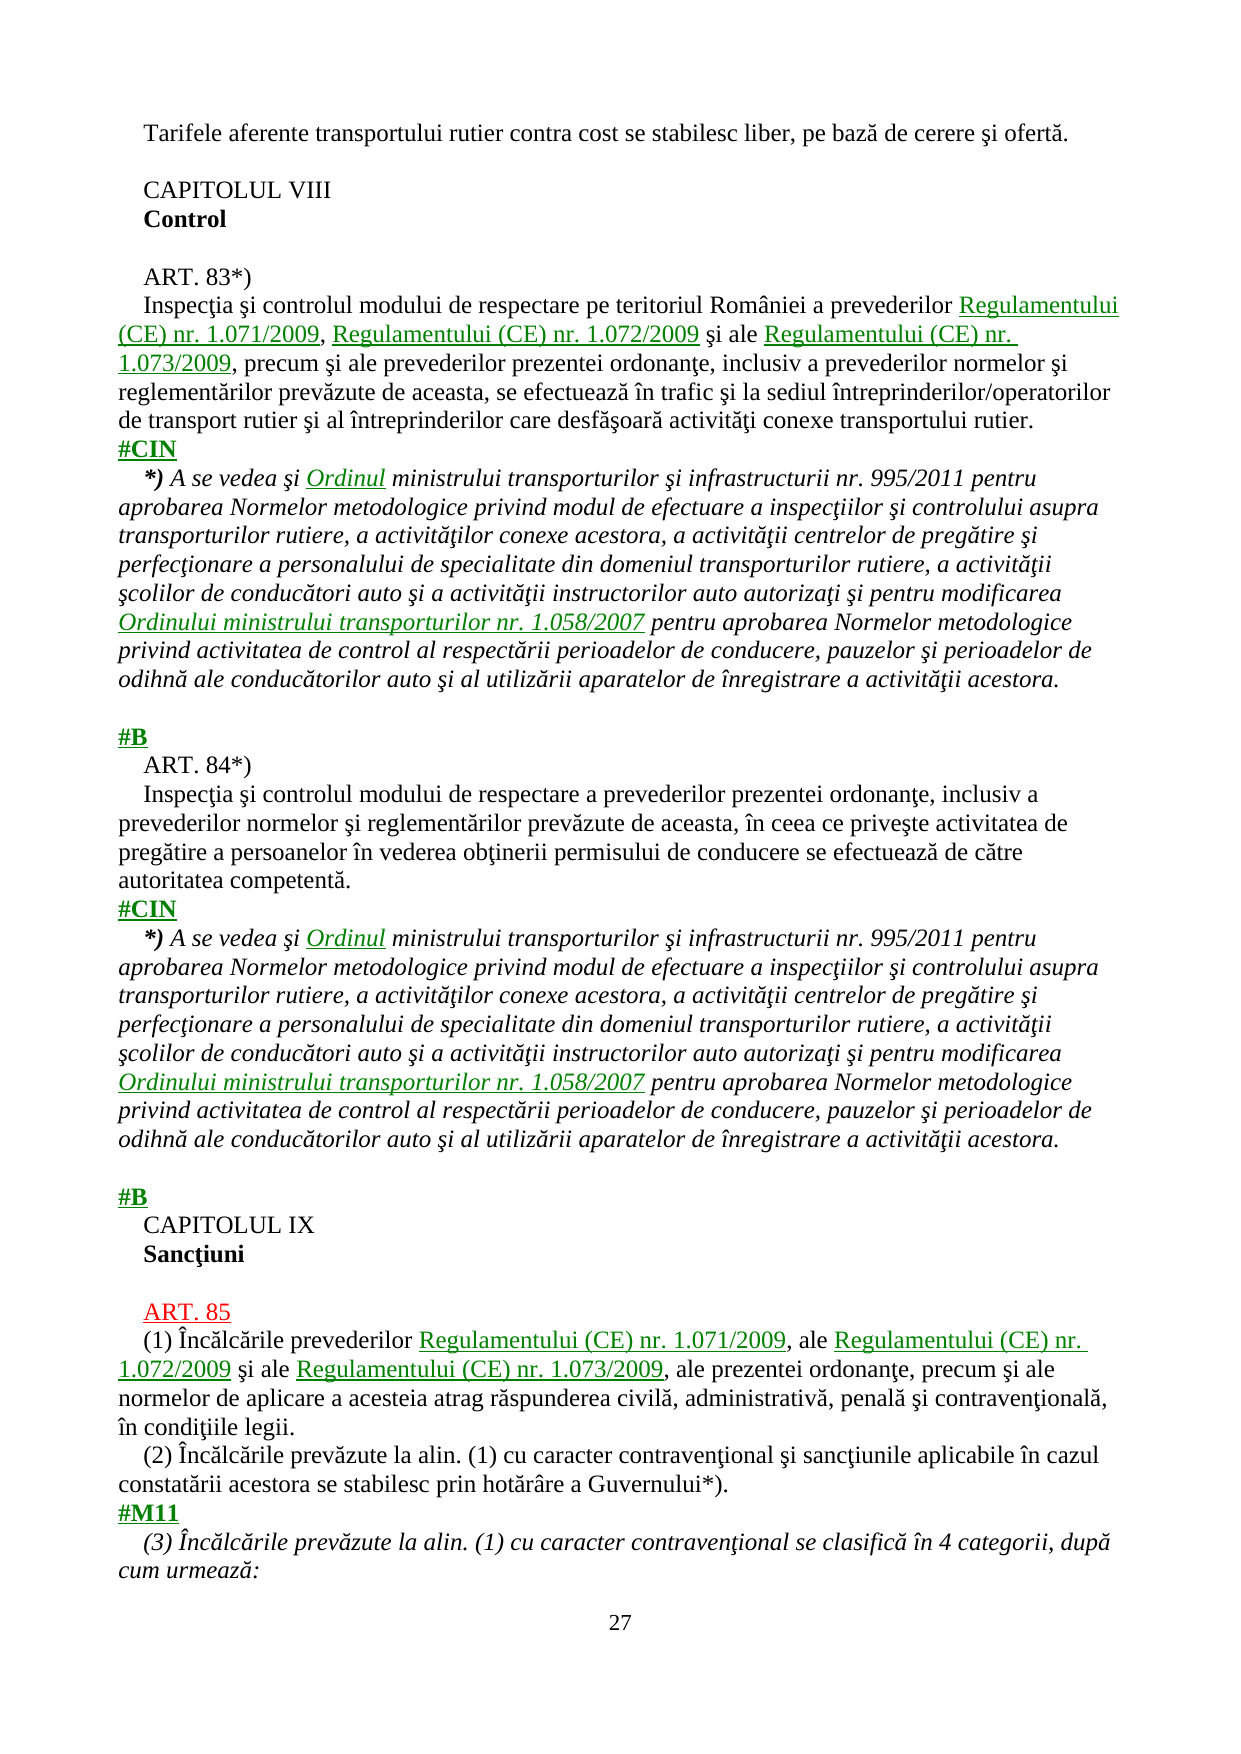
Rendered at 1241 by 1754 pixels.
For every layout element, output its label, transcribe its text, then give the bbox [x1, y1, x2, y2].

text Inspecţia şi controlul modului de respectare pe teritoriul României a prevederilor Regulamentului (CE) nr. 1.071/2009, Regulamentului (CE) nr. 1.072/2009 şi ale Regulamentului (CE) nr. 1.073/2009, precum şi ale prevederilor prezentei ordonanţe, inclusiv a prevederilor normelor şi reglementărilor prevăzute de aceasta, se efectuează în trafic şi la sediul întreprinderilor/operatorilor de transport rutier şi al întreprinderilor care desfăşoară activităţi conexe transportului rutier. [118, 291, 1122, 434]
text CAPITOLUL VIII [118, 176, 1122, 204]
text (2) Încălcările prevăzute la alin. (1) cu caracter contravenţional şi sancţiunile aplicabile în cazul constatării acestora se stabilesc prin hotărâre a Guvernului*). [118, 1441, 1122, 1498]
text ART. 85 [118, 1297, 1122, 1326]
text *) A se vedea şi Ordinul ministrului transporturilor şi infrastructurii nr. 995/2011 pentru aprobarea Normelor metodologice privind modul de efectuare a inspecţiilor şi controlului asupra transporturilor rutiere, a activităţilor conexe acestora, a activităţii centrelor de pregătire şi perfecţionare a personalului de specialitate din domeniul transporturilor rutiere, a activităţii şcolilor de conducători auto şi a activităţii instructorilor auto autorizaţi şi pentru modificarea Ordinului ministrului transporturilor nr. 1.058/2007 pentru aprobarea Normelor metodologice privind activitatea de control al respectării perioadelor de conducere, pauzelor şi perioadelor de odihnă ale conducătorilor auto şi al utilizării aparatelor de înregistrare a activităţii acestora. [118, 923, 1122, 1153]
text CAPITOLUL IX [118, 1211, 1122, 1239]
text Tarifele aferente transportului rutier contra cost se stabilesc liber, pe bază de cerere şi ofertă. [118, 118, 1122, 147]
text #B [118, 722, 1122, 751]
text #B [118, 1182, 1122, 1211]
text Sancţiuni [118, 1239, 1122, 1268]
text (1) Încălcările prevederilor Regulamentului (CE) nr. 1.071/2009, ale Regulamentului (CE) nr. 1.072/2009 şi ale Regulamentului (CE) nr. 1.073/2009, ale prezentei ordonanţe, precum şi ale normelor de aplicare a acesteia atrag răspunderea civilă, administrativă, penală şi contravenţională, în condiţiile legii. [118, 1326, 1122, 1441]
text #CIN [118, 894, 1122, 923]
text #M11 [118, 1498, 1122, 1527]
text Control [118, 204, 1122, 233]
text (3) Încălcările prevăzute la alin. (1) cu caracter contravenţional se clasifică în 4 categorii, după cum urmează: [118, 1527, 1122, 1584]
text Inspecţia şi controlul modului de respectare a prevederilor prezentei ordonanţe, inclusiv a prevederilor normelor şi reglementărilor prevăzute de aceasta, în ceea ce priveşte activitatea de pregătire a persoanelor în vederea obţinerii permisului de conducere se efectuează de către autoritatea competentă. [118, 779, 1122, 894]
text *) A se vedea şi Ordinul ministrului transporturilor şi infrastructurii nr. 995/2011 pentru aprobarea Normelor metodologice privind modul de efectuare a inspecţiilor şi controlului asupra transporturilor rutiere, a activităţilor conexe acestora, a activităţii centrelor de pregătire şi perfecţionare a personalului de specialitate din domeniul transporturilor rutiere, a activităţii şcolilor de conducători auto şi a activităţii instructorilor auto autorizaţi şi pentru modificarea Ordinului ministrului transporturilor nr. 1.058/2007 pentru aprobarea Normelor metodologice privind activitatea de control al respectării perioadelor de conducere, pauzelor şi perioadelor de odihnă ale conducătorilor auto şi al utilizării aparatelor de înregistrare a activităţii acestora. [118, 463, 1122, 693]
text ART. 83*) [118, 262, 1122, 291]
text ART. 84*) [118, 751, 1122, 779]
text #CIN [118, 434, 1122, 463]
